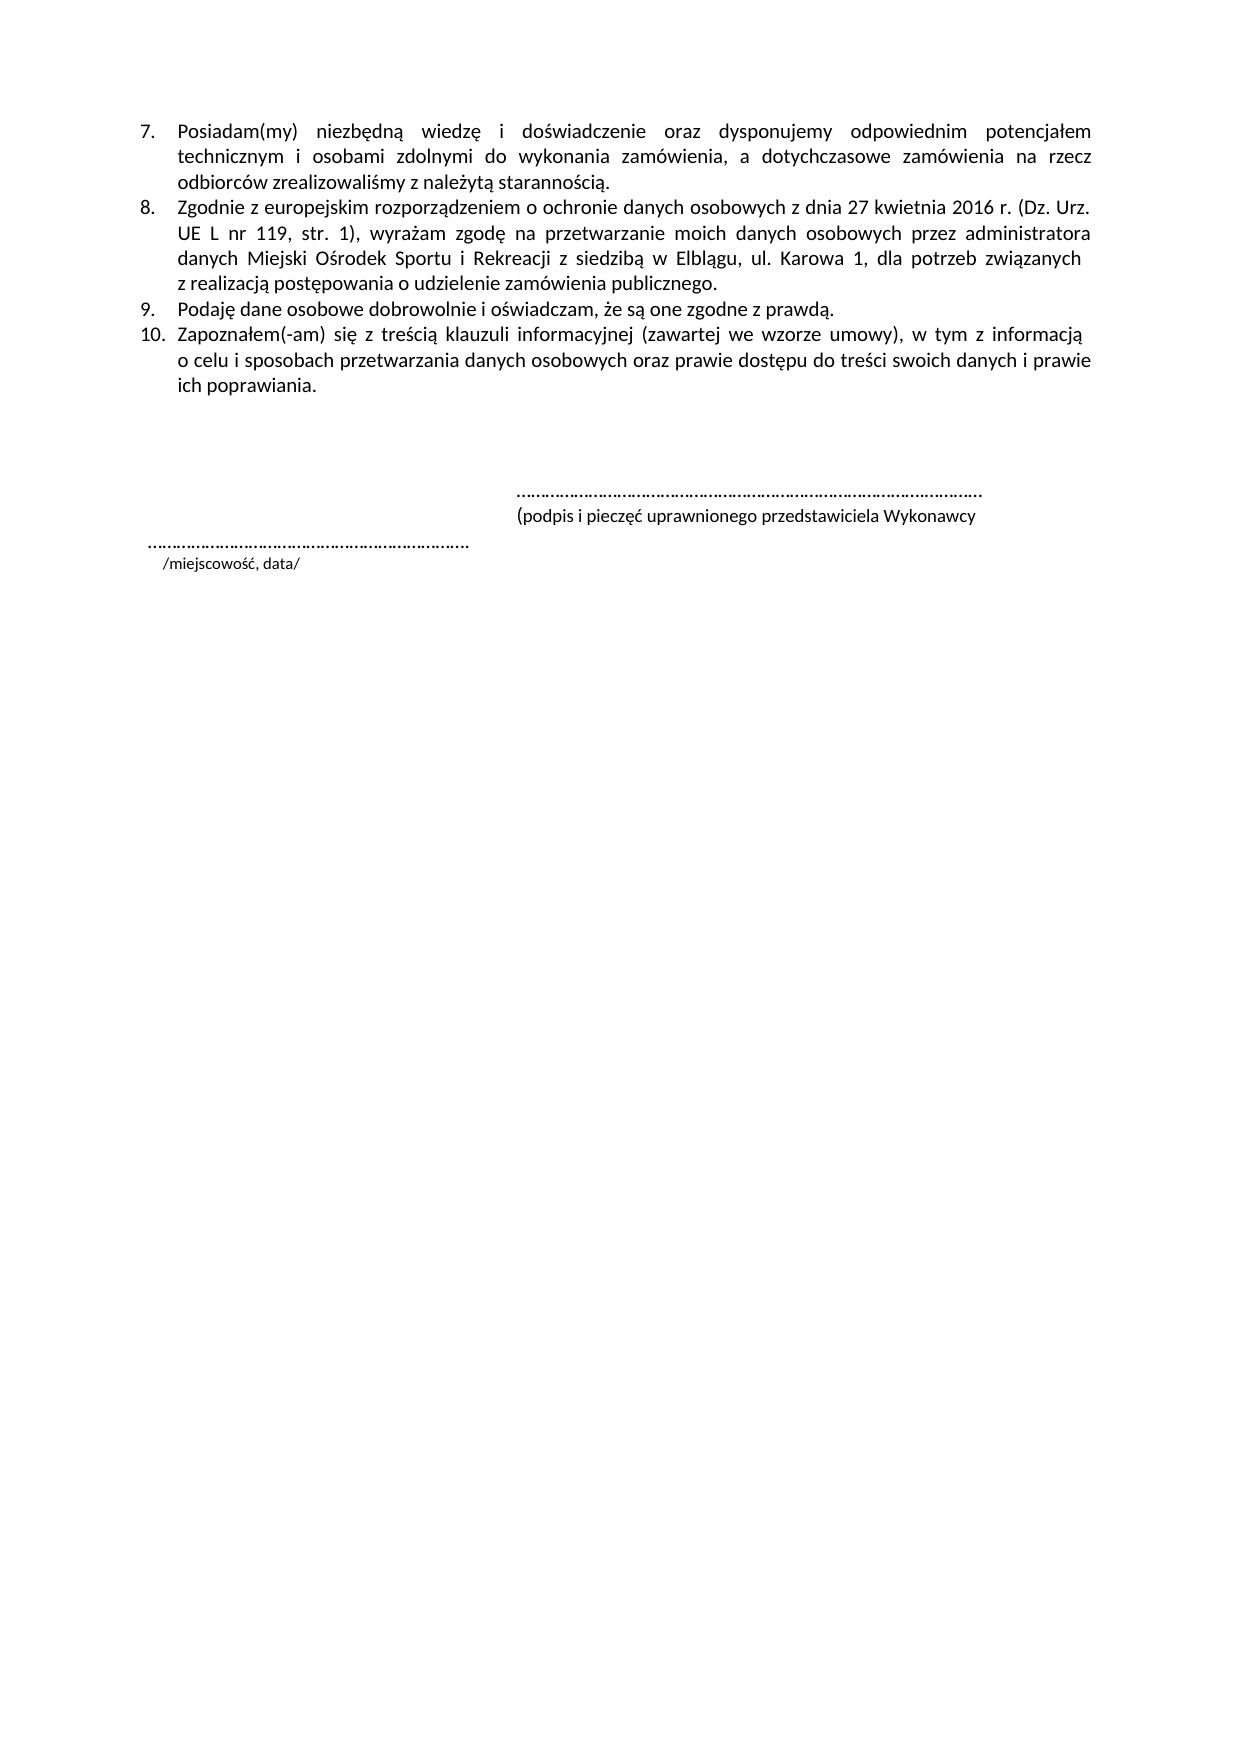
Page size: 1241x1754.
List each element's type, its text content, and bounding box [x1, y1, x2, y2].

text /miejscowość, data/ [148, 553, 1093, 574]
text ………………………………………………………………………….………… [148, 477, 1093, 503]
text …………………………………………………………. [148, 528, 1093, 553]
list Zapoznałem(-am) się z treścią klauzuli informacyjnej (zawartej we wzorze umowy), w tym z informacją o celu i sposobach przetwarzania danych osobowych oraz prawie dostępu do treści swoich danych i prawie ich poprawiania. [140, 321, 1093, 398]
text (podpis i pieczęć uprawnionego przedstawiciela Wykonawcy [148, 503, 1093, 528]
list Posiadam(my) niezbędną wiedzę i doświadczenie oraz dysponujemy odpowiednim potencjałem technicznym i osobami zdolnymi do wykonania zamówienia, a dotychczasowe zamówienia na rzecz odbiorców zrealizowaliśmy z należytą starannością. [140, 118, 1093, 194]
list Zgodnie z europejskim rozporządzeniem o ochronie danych osobowych z dnia 27 kwietnia 2016 r. (Dz. Urz. UE L nr 119, str. 1), wyrażam zgodę na przetwarzanie moich danych osobowych przez administratora danych Miejski Ośrodek Sportu i Rekreacji z siedzibą w Elblągu, ul. Karowa 1, dla potrzeb związanych z realizacją postępowania o udzielenie zamówienia publicznego. [140, 194, 1093, 296]
list Podaję dane osobowe dobrowolnie i oświadczam, że są one zgodne z prawdą. [140, 296, 1093, 321]
